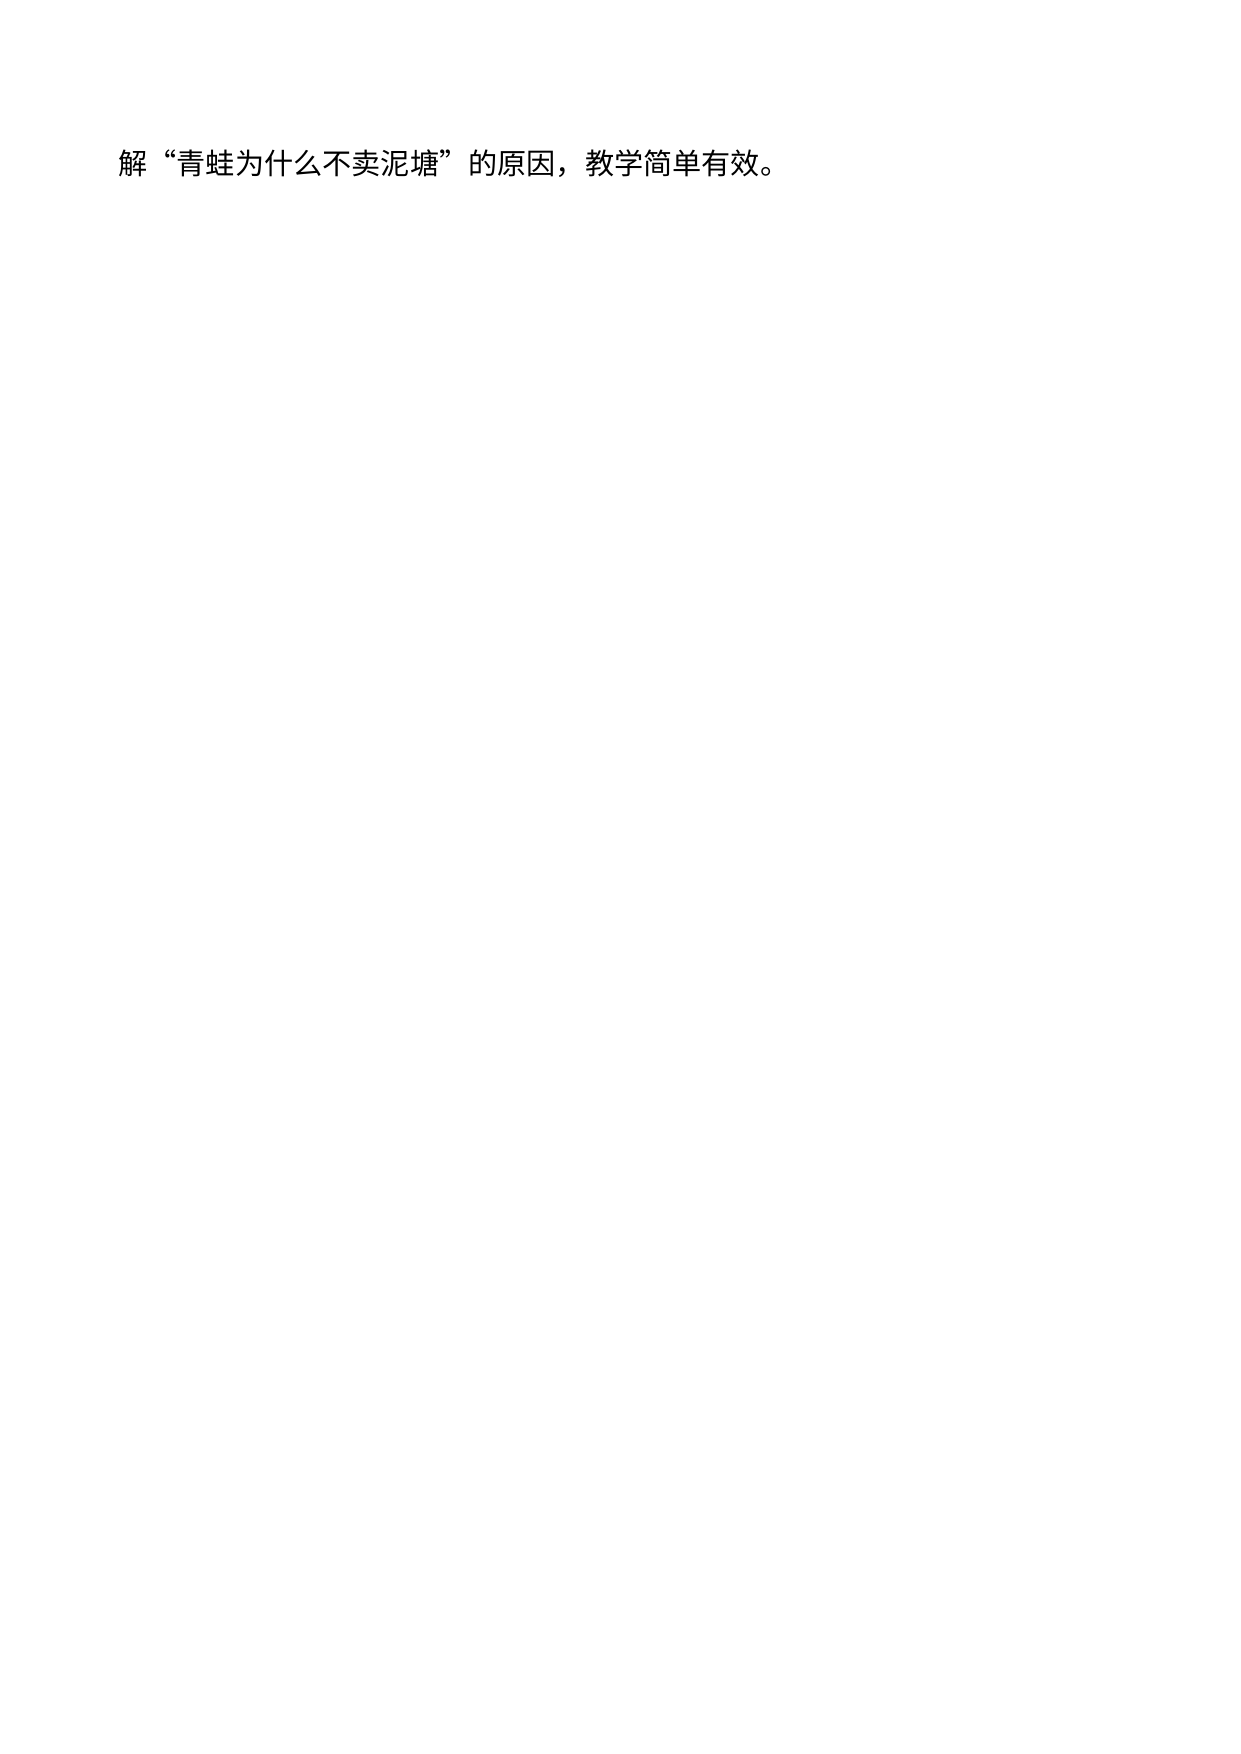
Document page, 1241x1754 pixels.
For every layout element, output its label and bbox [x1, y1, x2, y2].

text [118, 129, 1053, 194]
